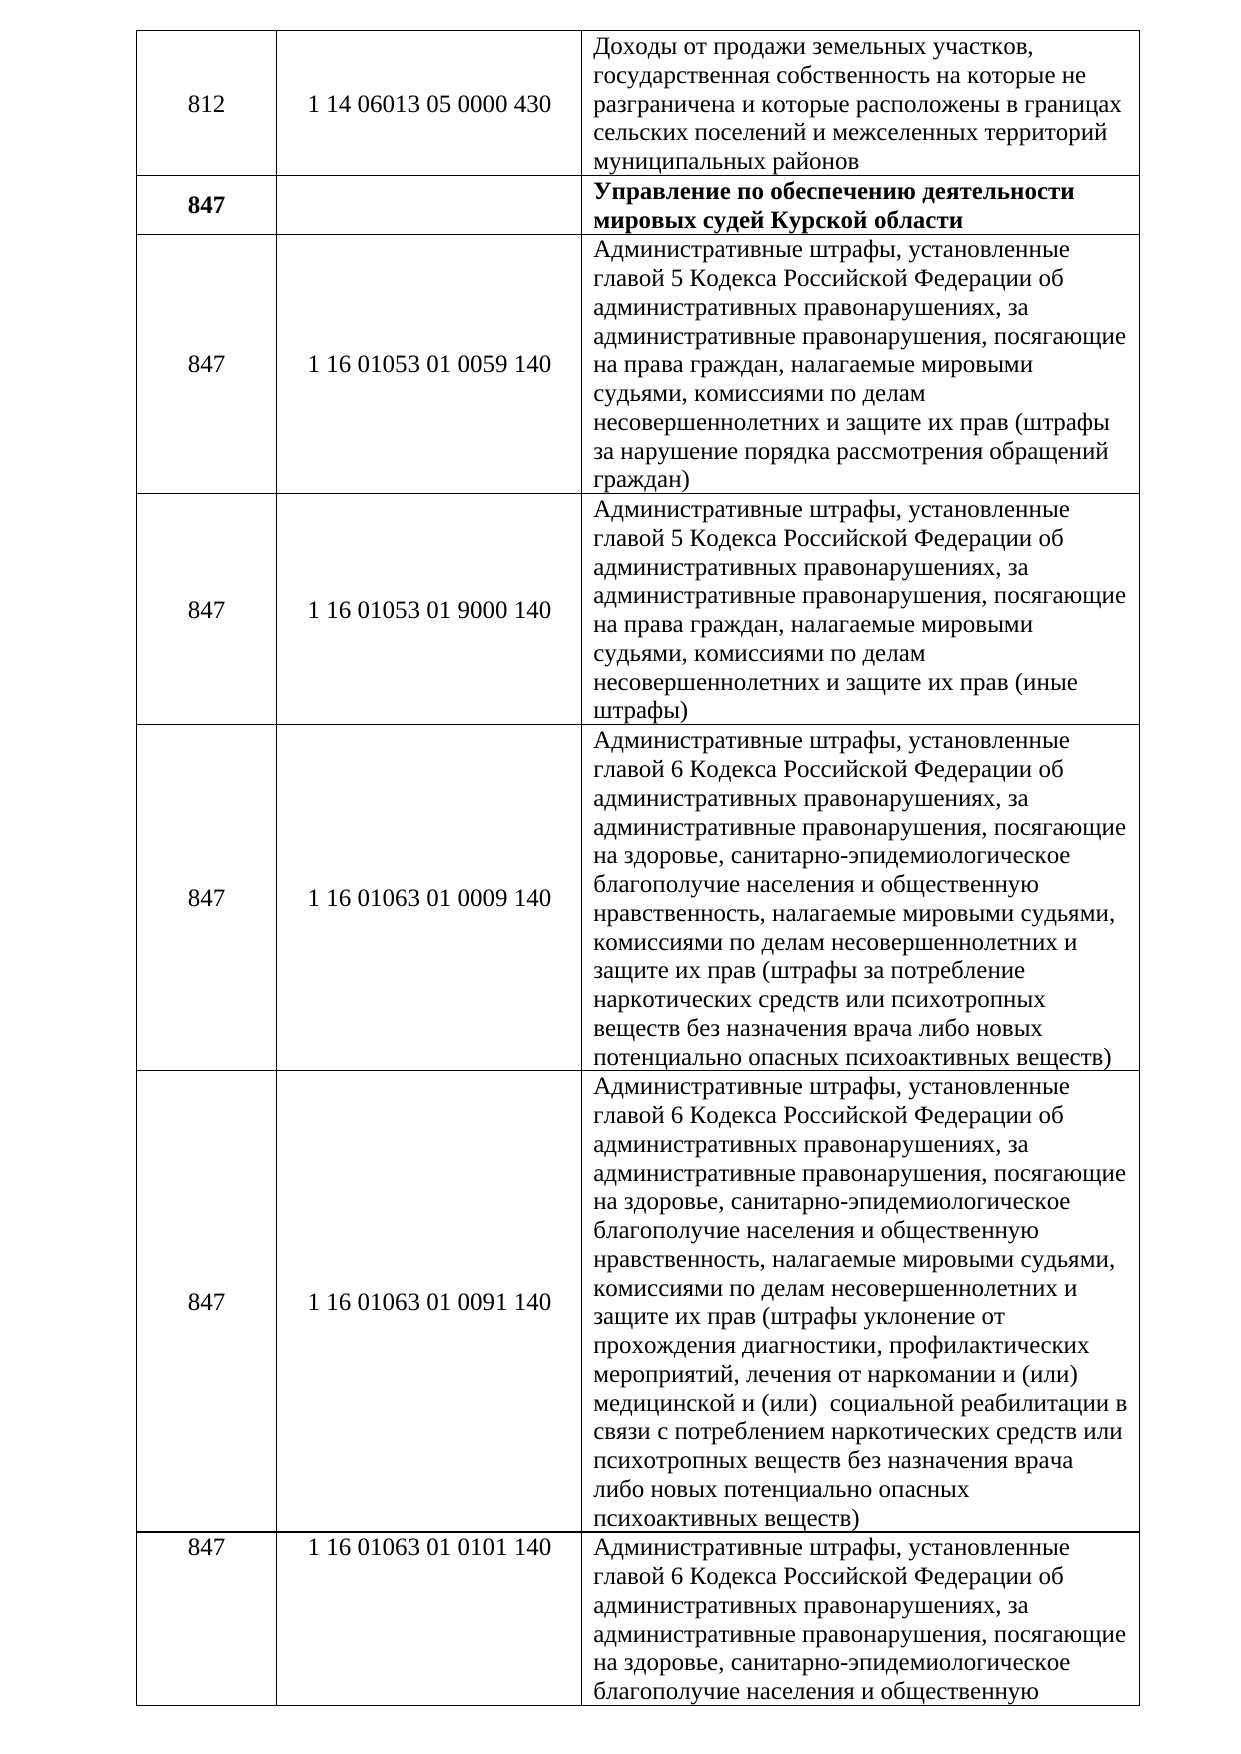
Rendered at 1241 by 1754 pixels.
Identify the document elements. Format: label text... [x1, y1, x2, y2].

table_cell 1 16 01053 01 0059 140 [277, 235, 581, 493]
table_cell 1 16 01063 01 0009 140 [277, 725, 581, 1070]
table_cell 847 [137, 494, 276, 724]
table_cell Управление по обеспечению деятельности мировых судей Курской области [582, 176, 1139, 233]
table_cell 1 16 01063 01 0091 140 [277, 1071, 581, 1531]
table_cell 847 [137, 1533, 276, 1705]
table_cell Доходы от продажи земельных участков, государственная собственность на которые не разграничена и которые расположены в границах сельских поселений и межселенных территорий муниципальных районов [582, 31, 1139, 175]
table_cell 847 [137, 176, 276, 233]
table_cell 847 [137, 235, 276, 493]
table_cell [582, 1533, 1139, 1705]
table_cell Административные штрафы, установленные главой 6 Кодекса Российской Федерации об административных правонарушениях, за административные правонарушения, посягающие на здоровье, санитарно-эпидемиологическое благополучие населения и общественную нравственность, налагаемые мировыми судьями, комиссиями по делам несовершеннолетних и защите их прав (штрафы уклонение от прохождения диагностики, профилактических мероприятий, лечения от наркомании и (или) медицинской и (или) социальной реабилитации в связи с потреблением наркотических средств или психотропных веществ без назначения врача либо новых потенциально опасных психоактивных веществ) [582, 1071, 1139, 1531]
table_cell Административные штрафы, установленные главой 5 Кодекса Российской Федерации об административных правонарушениях, за административные правонарушения, посягающие на права граждан, налагаемые мировыми судьями, комиссиями по делам несовершеннолетних и защите их прав (штрафы за нарушение порядка рассмотрения обращений граждан) [582, 235, 1139, 493]
table_cell 847 [137, 725, 276, 1070]
table_cell [277, 176, 581, 233]
table_cell 1 16 01053 01 9000 140 [277, 494, 581, 724]
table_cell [277, 1533, 581, 1705]
table_cell Административные штрафы, установленные главой 6 Кодекса Российской Федерации об административных правонарушениях, за административные правонарушения, посягающие на здоровье, санитарно-эпидемиологическое благополучие населения и общественную нравственность, налагаемые мировыми судьями, комиссиями по делам несовершеннолетних и защите их прав (штрафы за потребление наркотических средств или психотропных веществ без назначения врача либо новых потенциально опасных психоактивных веществ) [582, 725, 1139, 1070]
table_cell 847 [137, 1071, 276, 1531]
table_cell 1 14 06013 05 0000 430 [277, 31, 581, 175]
table_cell 812 [137, 31, 276, 175]
table_cell Административные штрафы, установленные главой 5 Кодекса Российской Федерации об административных правонарушениях, за административные правонарушения, посягающие на права граждан, налагаемые мировыми судьями, комиссиями по делам несовершеннолетних и защите их прав (иные штрафы) [582, 494, 1139, 724]
